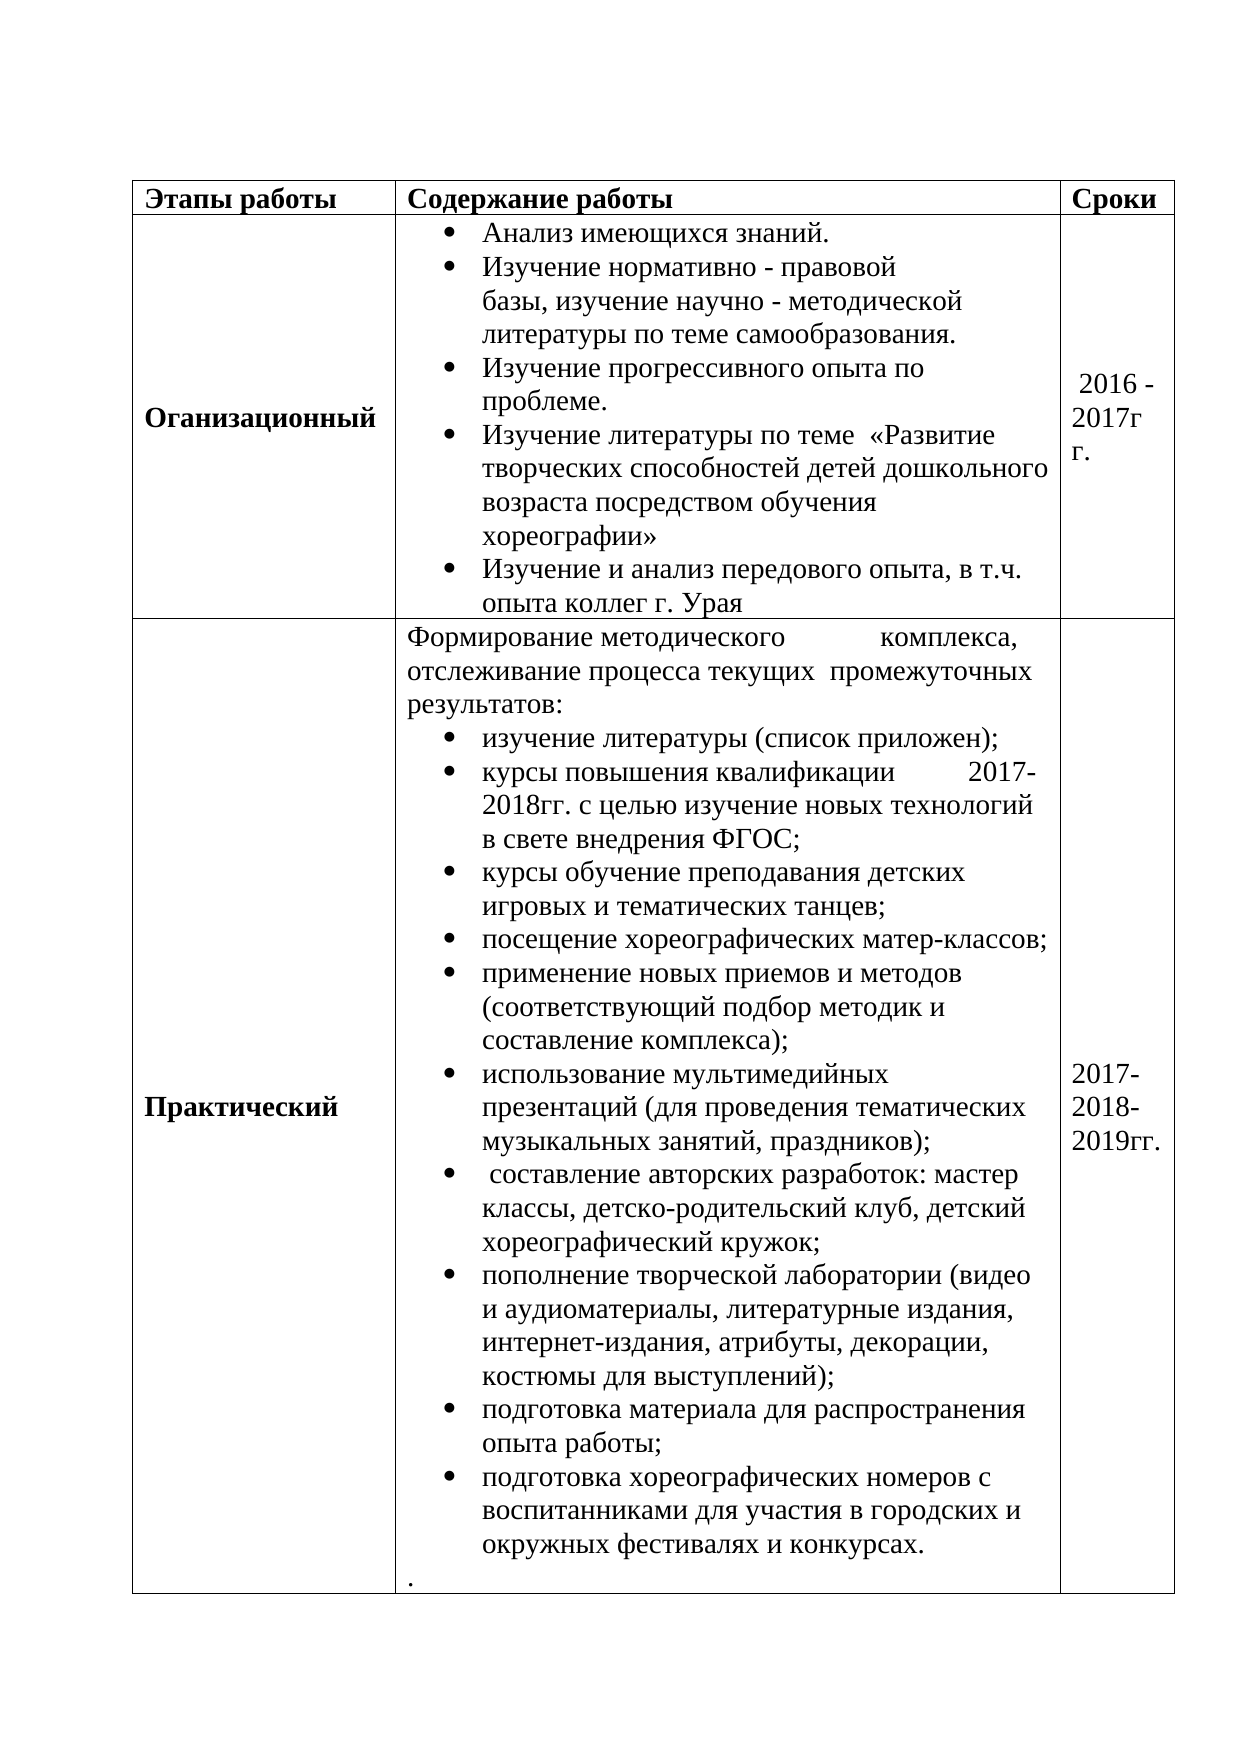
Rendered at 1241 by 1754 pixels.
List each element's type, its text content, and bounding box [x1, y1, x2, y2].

table_header Сроки [1061, 181, 1174, 214]
table_cell 2017-2018- 2019гг. [1061, 619, 1174, 1593]
table_cell Анализ имеющихся знаний. Изучение нормативно - правовой базы, изучение научно - методической литературы по теме самообразования. Изучение прогрессивного опыта по проблеме. Изучение литературы по теме «Развитие творческих способностей детей дошкольного возраста посредством обучения хореографии» Изучение и анализ передового опыта, в т.ч. опыта коллег г. Урая [396, 215, 1060, 618]
table_cell Оганизационный [133, 215, 395, 618]
table_header Этапы работы [133, 181, 395, 214]
table_cell Формирование методического комплекса, отслеживание процесса текущих промежуточных результатов: изучение литературы (список приложен); курсы повышения квалификации 2017-2018гг. с целью изучение новых технологий в свете внедрения ФГОС; курсы обучение преподавания детских игровых и тематических танцев; посещение хореографических матер-классов; применение новых приемов и методов (соответствующий подбор методик и составление комплекса); использование мультимедийных презентаций (для проведения тематических музыкальных занятий, праздников); составление авторских разработок: мастер классы, детско-родительский клуб, детский хореографический кружок; пополнение творческой лаборатории (видео и аудиоматериалы, литературные издания, интернет-издания, атрибуты, декорации, костюмы для выступлений); подготовка материала для распространения опыта работы; подготовка хореографических номеров с воспитанниками для участия в городских и окружных фестивалях и конкурсах. . [396, 619, 1060, 1593]
table_cell 2016 - 2017г г. [1061, 215, 1174, 618]
table_header Содержание работы [396, 181, 1060, 214]
table_cell Практический [133, 619, 395, 1593]
